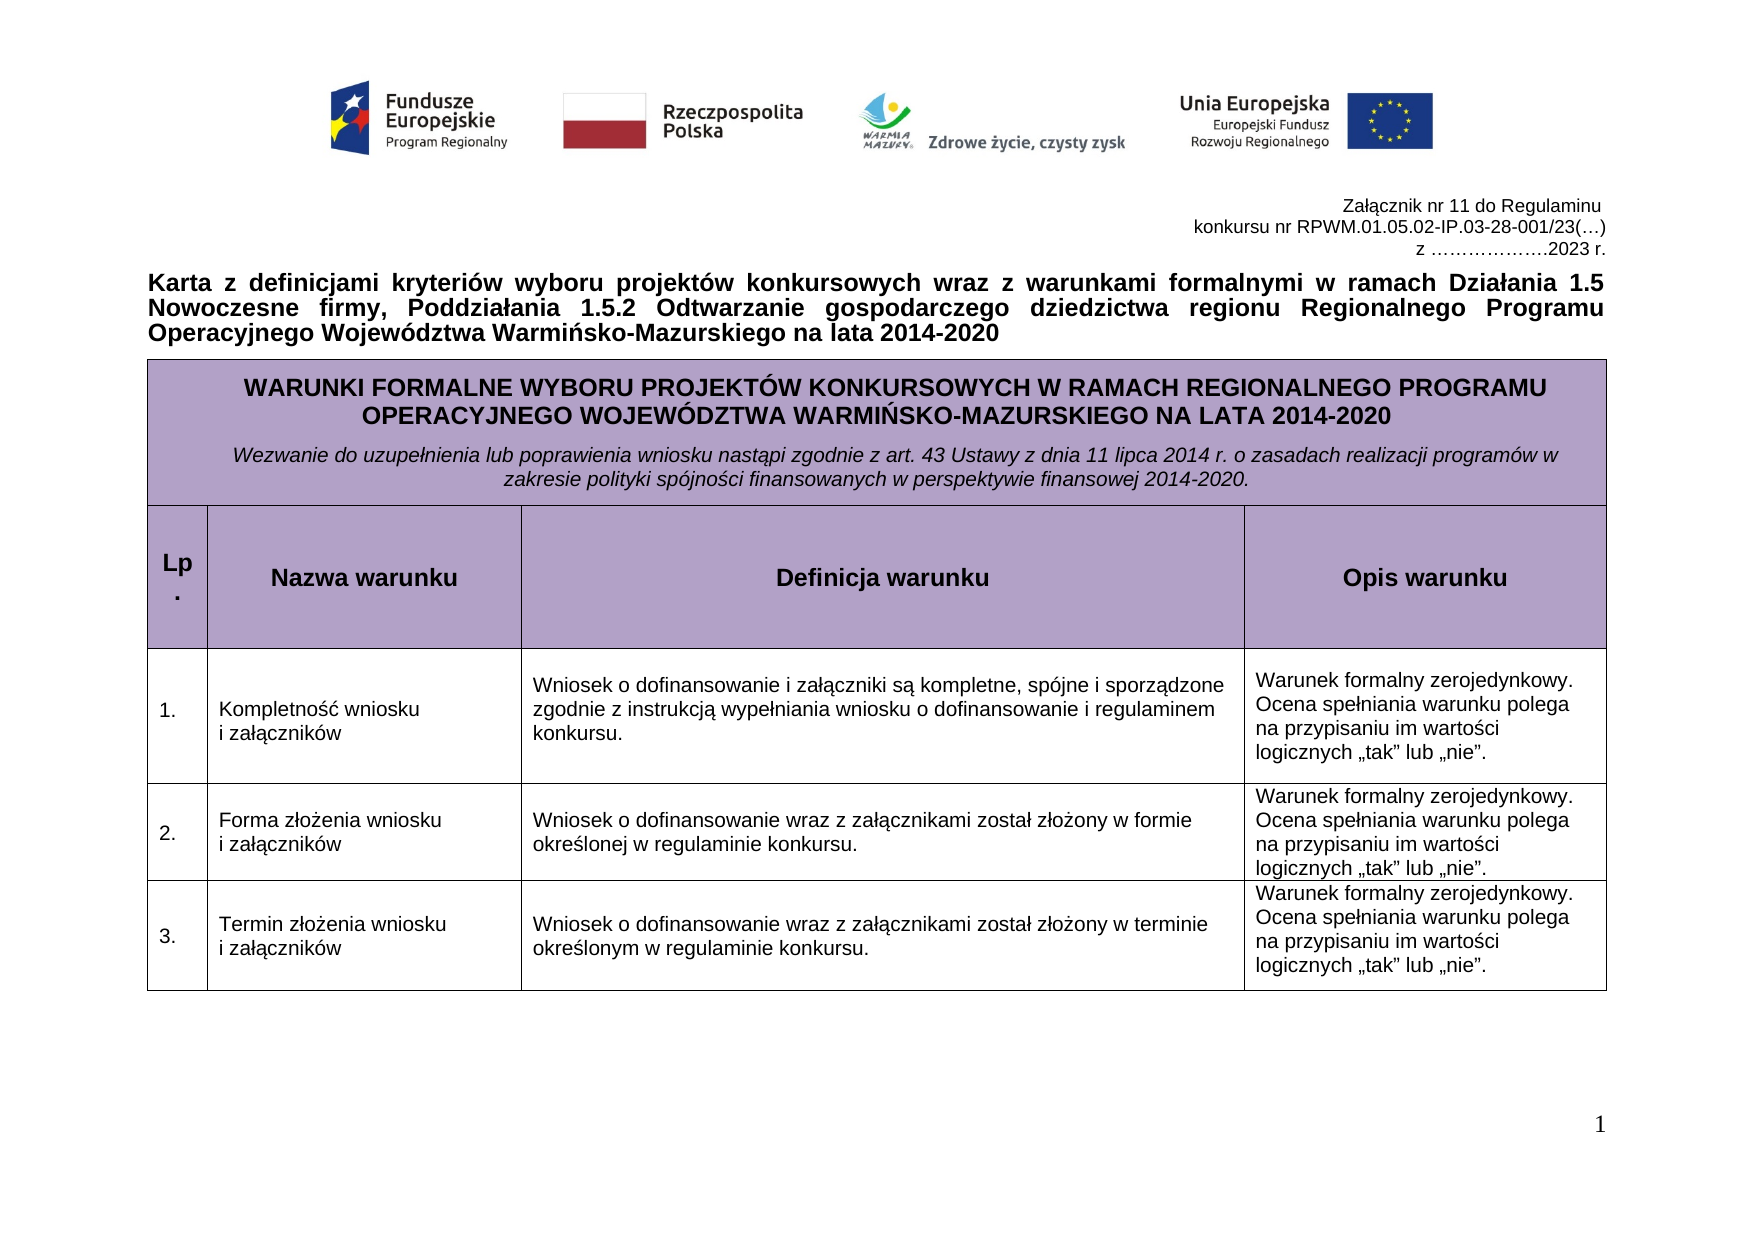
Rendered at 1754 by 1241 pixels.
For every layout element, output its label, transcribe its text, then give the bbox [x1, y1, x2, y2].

table_cell Warunek formalny zerojedynkowy. Ocena spełniania warunku polega na przypisaniu im wartości logicznych „tak” lub „nie”. [1245, 881, 1606, 989]
text Załącznik nr 11 do Regulaminu konkursu nr RPWM.01.05.02-IP.03-28-001/23(…) z ……………….2023 r. [148, 194, 1606, 259]
table_cell Nazwa warunku [208, 506, 521, 648]
picture [289, 58, 1472, 174]
table_cell Wniosek o dofinansowanie wraz z załącznikami został złożony w formie określonej w regulaminie konkursu. [522, 784, 1244, 880]
table_cell 2. [148, 784, 207, 880]
table_cell Wniosek o dofinansowanie i załączniki są kompletne, spójne i sporządzone zgodnie z instrukcją wypełniania wniosku o dofinansowanie i regulaminem konkursu. [522, 649, 1244, 783]
table_cell Wniosek o dofinansowanie wraz z załącznikami został złożony w terminie określonym w regulaminie konkursu. [522, 881, 1244, 989]
text Karta z definicjami kryteriów wyboru projektów konkursowych wraz z warunkami formalnymi w ramach Działania 1.5 Nowoczesne firmy, Poddziałania 1.5.2 Odtwarzanie gospodarczego dziedzictwa regionu Regionalnego Programu Operacyjnego Województwa Warmińsko-Mazurskiego na lata 2014-2020 [148, 272, 1606, 347]
table_cell 1. [148, 649, 207, 783]
table_cell Lp. [148, 506, 207, 648]
table_header WARUNKI FORMALNE WYBORU PROJEKTÓW KONKURSOWYCH W RAMACH REGIONALNEGO PROGRAMU OPERACYJNEGO WOJEWÓDZTWA WARMIŃSKO-MAZURSKIEGO NA LATA 2014-2020 Wezwanie do uzupełnienia lub poprawienia wniosku nastąpi zgodnie z art. 43 Ustawy z dnia 11 lipca 2014 r. o zasadach realizacji programów w zakresie polityki spójności finansowanych w perspektywie finansowej 2014-2020. [148, 360, 1606, 505]
table_cell Warunek formalny zerojedynkowy. Ocena spełniania warunku polega na przypisaniu im wartości logicznych „tak” lub „nie”. [1245, 784, 1606, 880]
table_cell Termin złożenia wniosku i załączników [208, 881, 521, 989]
table_cell Kompletność wniosku i załączników [208, 649, 521, 783]
table_cell Opis warunku [1245, 506, 1606, 648]
table_cell Definicja warunku [522, 506, 1244, 648]
table_cell Warunek formalny zerojedynkowy. Ocena spełniania warunku polega na przypisaniu im wartości logicznych „tak” lub „nie”. [1245, 649, 1606, 783]
table_cell Forma złożenia wniosku i załączników [208, 784, 521, 880]
table_cell 3. [148, 881, 207, 989]
